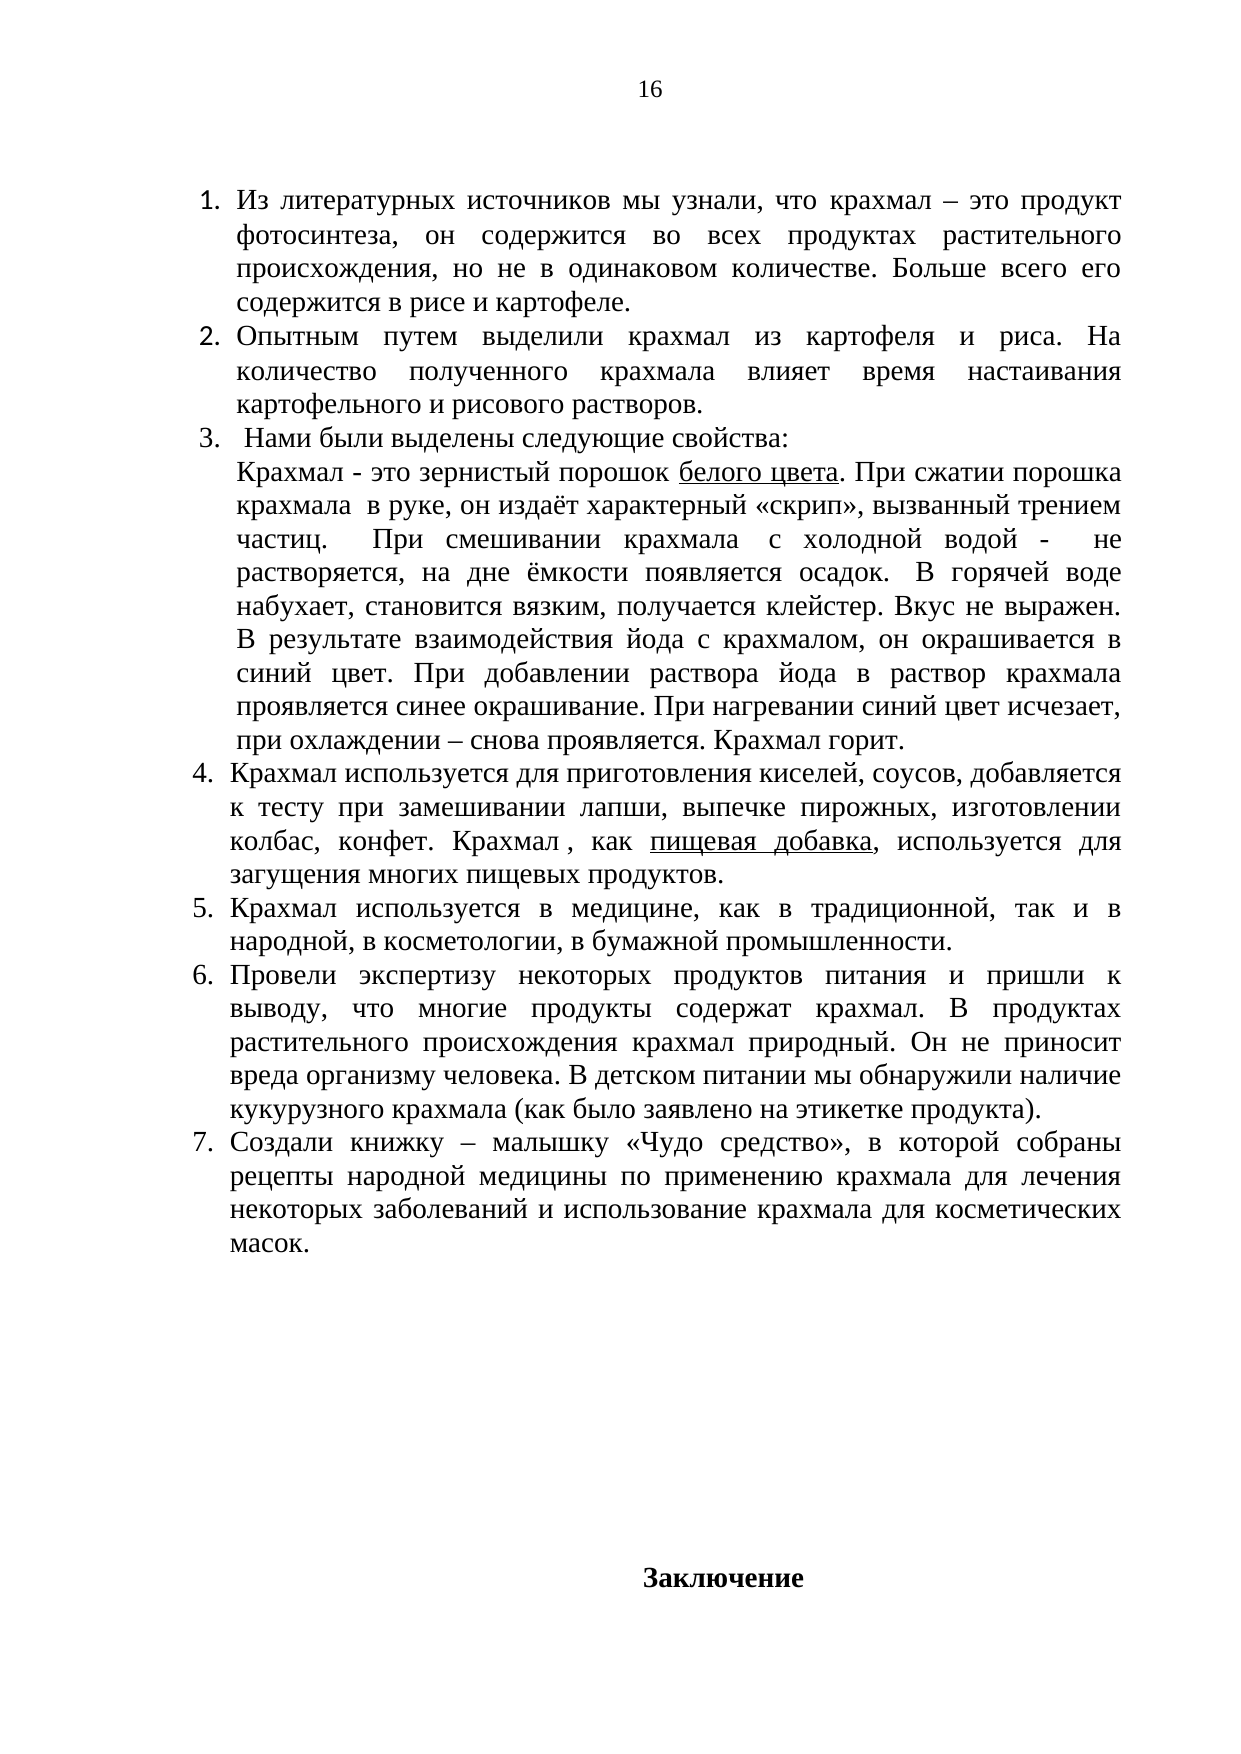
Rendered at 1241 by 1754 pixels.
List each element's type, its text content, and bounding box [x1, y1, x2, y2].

text Заключение [252, 1561, 1122, 1594]
text Крахмал - это зернистый порошок белого цвета. При сжатии порошка крахмала в руке, он издаёт характерный «скрип», вызванный трением частиц. При смешивании крахмала с холодной водой - не растворяется, на дне ёмкости появляется осадок. В горячей воде набухает, становится вязким, получается клейстер. Вкус не выражен. В результате взаимодействия йода с крахмалом, он окрашивается в синий цвет. При добавлении раствора йода в раствор крахмала проявляется синее окрашивание. При нагревании синий цвет исчезает, при охлаждении – снова проявляется. Крахмал горит. [236, 454, 1122, 756]
list Нами были выделены следующие свойства: [199, 420, 1122, 454]
list Провели экспертизу некоторых продуктов питания и пришли к выводу, что многие продукты содержат крахмал. В продуктах растительного происхождения крахмал природный. Он не приносит вреда организму человека. В детском питании мы обнаружили наличие кукурузного крахмала (как было заявлено на этикетке продукта). [192, 957, 1122, 1124]
list Из литературных источников мы узнали, что крахмал – это продукт фотосинтеза, он содержится во всех продуктах растительного происхождения, но не в одинаковом количестве. Больше всего его содержится в рисе и картофеле. [199, 181, 1122, 317]
list Крахмал используется в медицине, как в традиционной, так и в народной, в косметологии, в бумажной промышленности. [192, 890, 1122, 957]
list Крахмал используется для приготовления киселей, соусов, добавляется к тесту при замешивании лапши, выпечке пирожных, изготовлении колбас, конфет. Крахмал , как пищевая добавка, используется для загущения многих пищевых продуктов. [192, 756, 1122, 890]
list Опытным путем выделили крахмал из картофеля и риса. На количество полученного крахмала влияет время настаивания картофельного и рисового растворов. [199, 317, 1122, 420]
list Создали книжку – малышку «Чудо средство», в которой собраны рецепты народной медицины по применению крахмала для лечения некоторых заболеваний и использование крахмала для косметических масок. [192, 1124, 1122, 1259]
